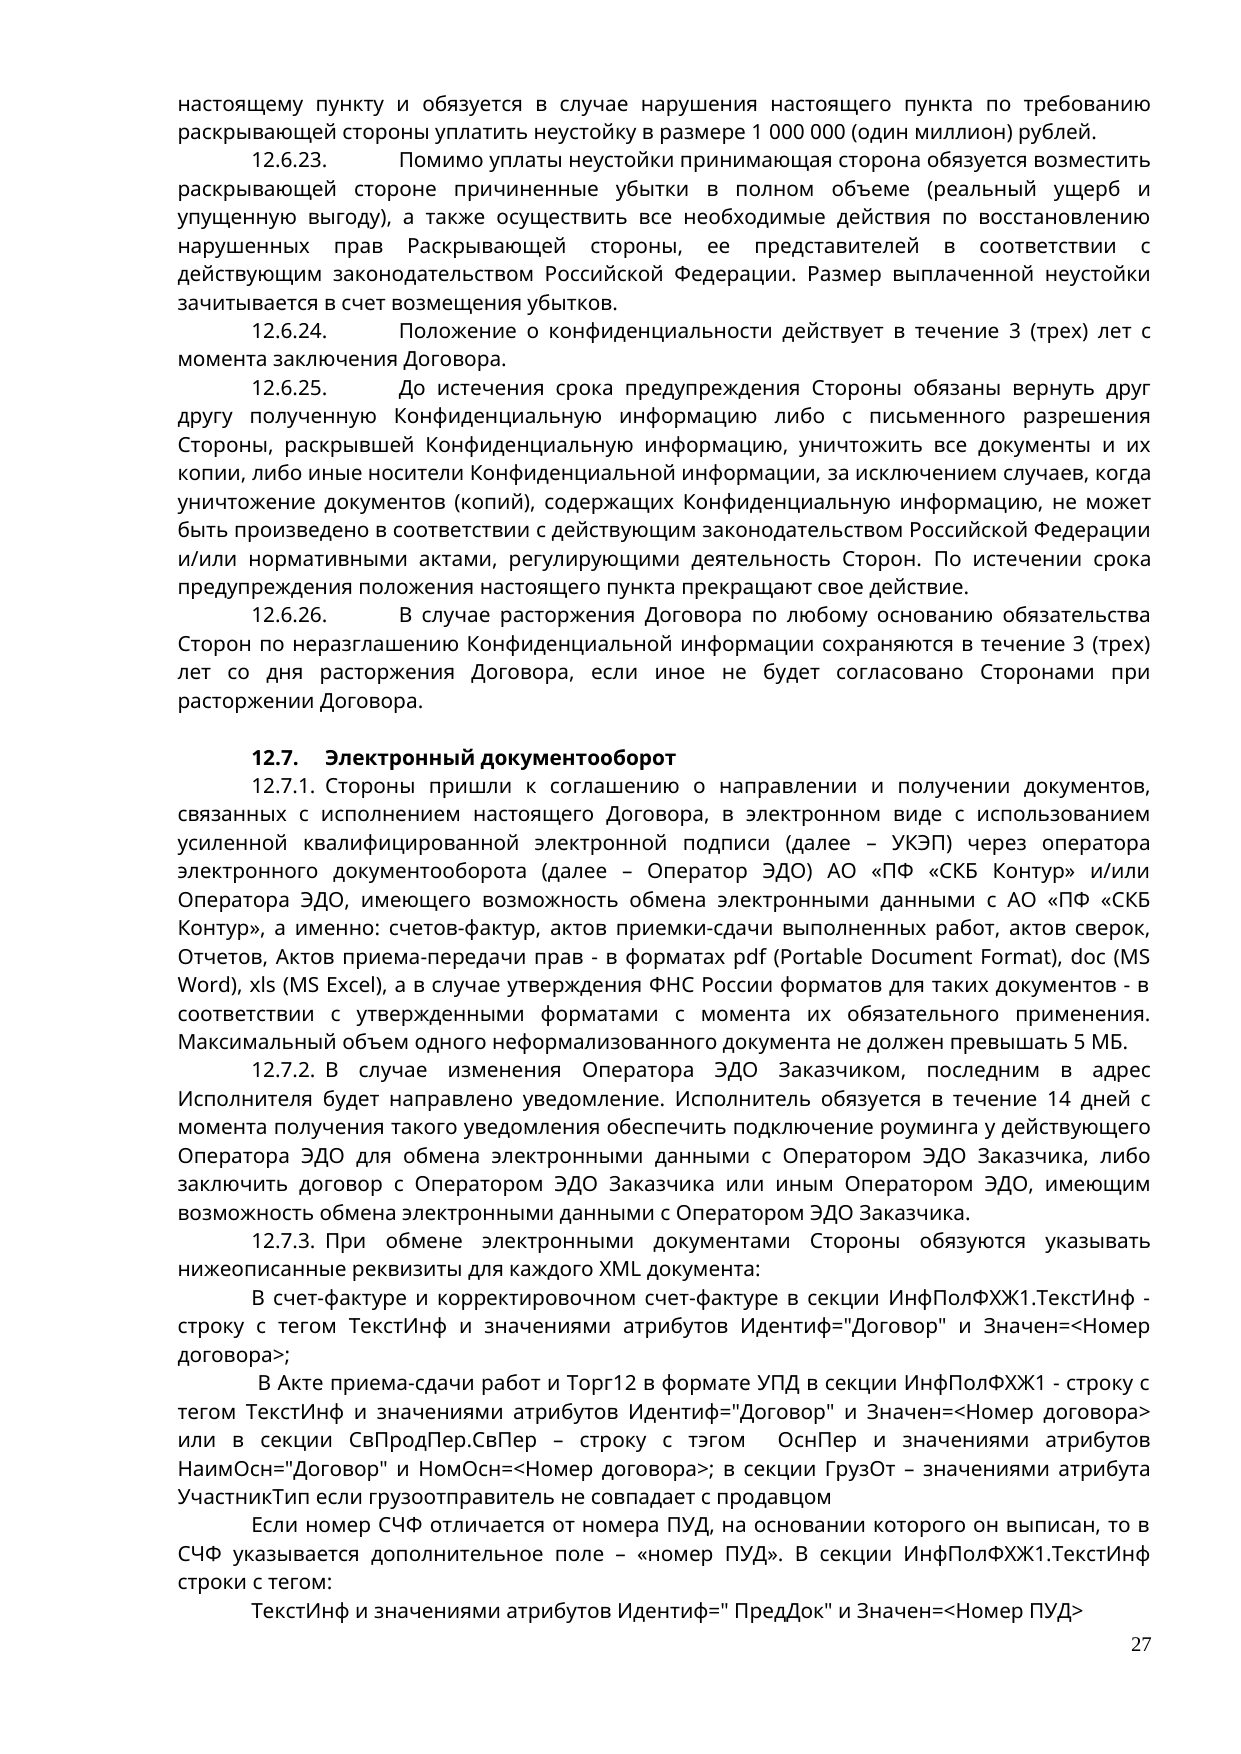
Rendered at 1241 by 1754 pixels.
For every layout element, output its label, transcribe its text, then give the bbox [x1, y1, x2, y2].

text ТекстИнф и значениями атрибутов Идентиф=" ПредДок" и Значен=<Номер ПУД> [177, 1596, 1152, 1624]
list Помимо уплаты неустойки принимающая сторона обязуется возместить раскрывающей стороне причиненные убытки в полном объеме (реальный ущерб и упущенную выгоду), а также осуществить все необходимые действия по восстановлению нарушенных прав Раскрывающей стороны, ее представителей в соответствии с действующим законодательством Российской Федерации. Размер выплаченной неустойки зачитывается в счет возмещения убытков. [177, 146, 1152, 316]
list Электронный документооборот [177, 743, 1152, 771]
list Положение о конфиденциальности действует в течение 3 (трех) лет с момента заключения Договора. [177, 316, 1152, 373]
text Если номер СЧФ отличается от номера ПУД, на основании которого он выписан, то в СЧФ указывается дополнительное поле – «номер ПУД». В секции ИнфПолФХЖ1.ТекстИнф строки с тегом: [177, 1511, 1152, 1596]
list До истечения срока предупреждения Стороны обязаны вернуть друг другу полученную Конфиденциальную информацию либо с письменного разрешения Стороны, раскрывшей Конфиденциальную информацию, уничтожить все документы и их копии, либо иные носители Конфиденциальной информации, за исключением случаев, когда уничтожение документов (копий), содержащих Конфиденциальную информацию, не может быть произведено в соответствии с действующим законодательством Российской Федерации и/или нормативными актами, регулирующими деятельность Сторон. По истечении срока предупреждения положения настоящего пункта прекращают свое действие. [177, 373, 1152, 601]
list В случае расторжения Договора по любому основанию обязательства Сторон по неразглашению Конфиденциальной информации сохраняются в течение 3 (трех) лет со дня расторжения Договора, если иное не будет согласовано Сторонами при расторжении Договора. [177, 601, 1152, 714]
text В счет-фактуре и корректировочном счет-фактуре в секции ИнфПолФХЖ1.ТекстИнф - строку с тегом ТекстИнф и значениями атрибутов Идентиф="Договор" и Значен=<Номер договора>; [177, 1283, 1152, 1368]
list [177, 89, 1152, 146]
list В случае изменения Оператора ЭДО Заказчиком, последним в адрес Исполнителя будет направлено уведомление. Исполнитель обязуется в течение 14 дней с момента получения такого уведомления обеспечить подключение роуминга у действующего Оператора ЭДО для обмена электронными данными с Оператором ЭДО Заказчика, либо заключить договор с Оператором ЭДО Заказчика или иным Оператором ЭДО, имеющим возможность обмена электронными данными с Оператором ЭДО Заказчика. [177, 1056, 1152, 1226]
text В Акте приема-сдачи работ и Торг12 в формате УПД в секции ИнфПолФХЖ1 - строку с тегом ТекстИнф и значениями атрибутов Идентиф="Договор" и Значен=<Номер договора> или в секции СвПродПер.СвПер – строку с тэгом ОснПер и значениями атрибутов НаимОсн="Договор" и НомОсн=<Номер договора>; в секции ГрузОт – значениями атрибута УчастникТип если грузоотправитель не совпадает с продавцом [177, 1368, 1152, 1511]
list При обмене электронными документами Стороны обязуются указывать нижеописанные реквизиты для каждого XML документа: [177, 1226, 1152, 1283]
list Стороны пришли к соглашению о направлении и получении документов, связанных с исполнением настоящего Договора, в электронном виде с использованием усиленной квалифицированной электронной подписи (далее – УКЭП) через оператора электронного документооборота (далее – Оператор ЭДО) АО «ПФ «СКБ Контур» и/или Оператора ЭДО, имеющего возможность обмена электронными данными с АО «ПФ «СКБ Контур», а именно: счетов-фактур, актов приемки-сдачи выполненных работ, актов сверок, Отчетов, Актов приема-передачи прав - в форматах pdf (Portable Document Format), doc (MS Word), xls (MS Excel), а в случае утверждения ФНС России форматов для таких документов - в соответствии с утвержденными форматами с момента их обязательного применения. Максимальный объем одного неформализованного документа не должен превышать 5 МБ. [177, 771, 1152, 1056]
